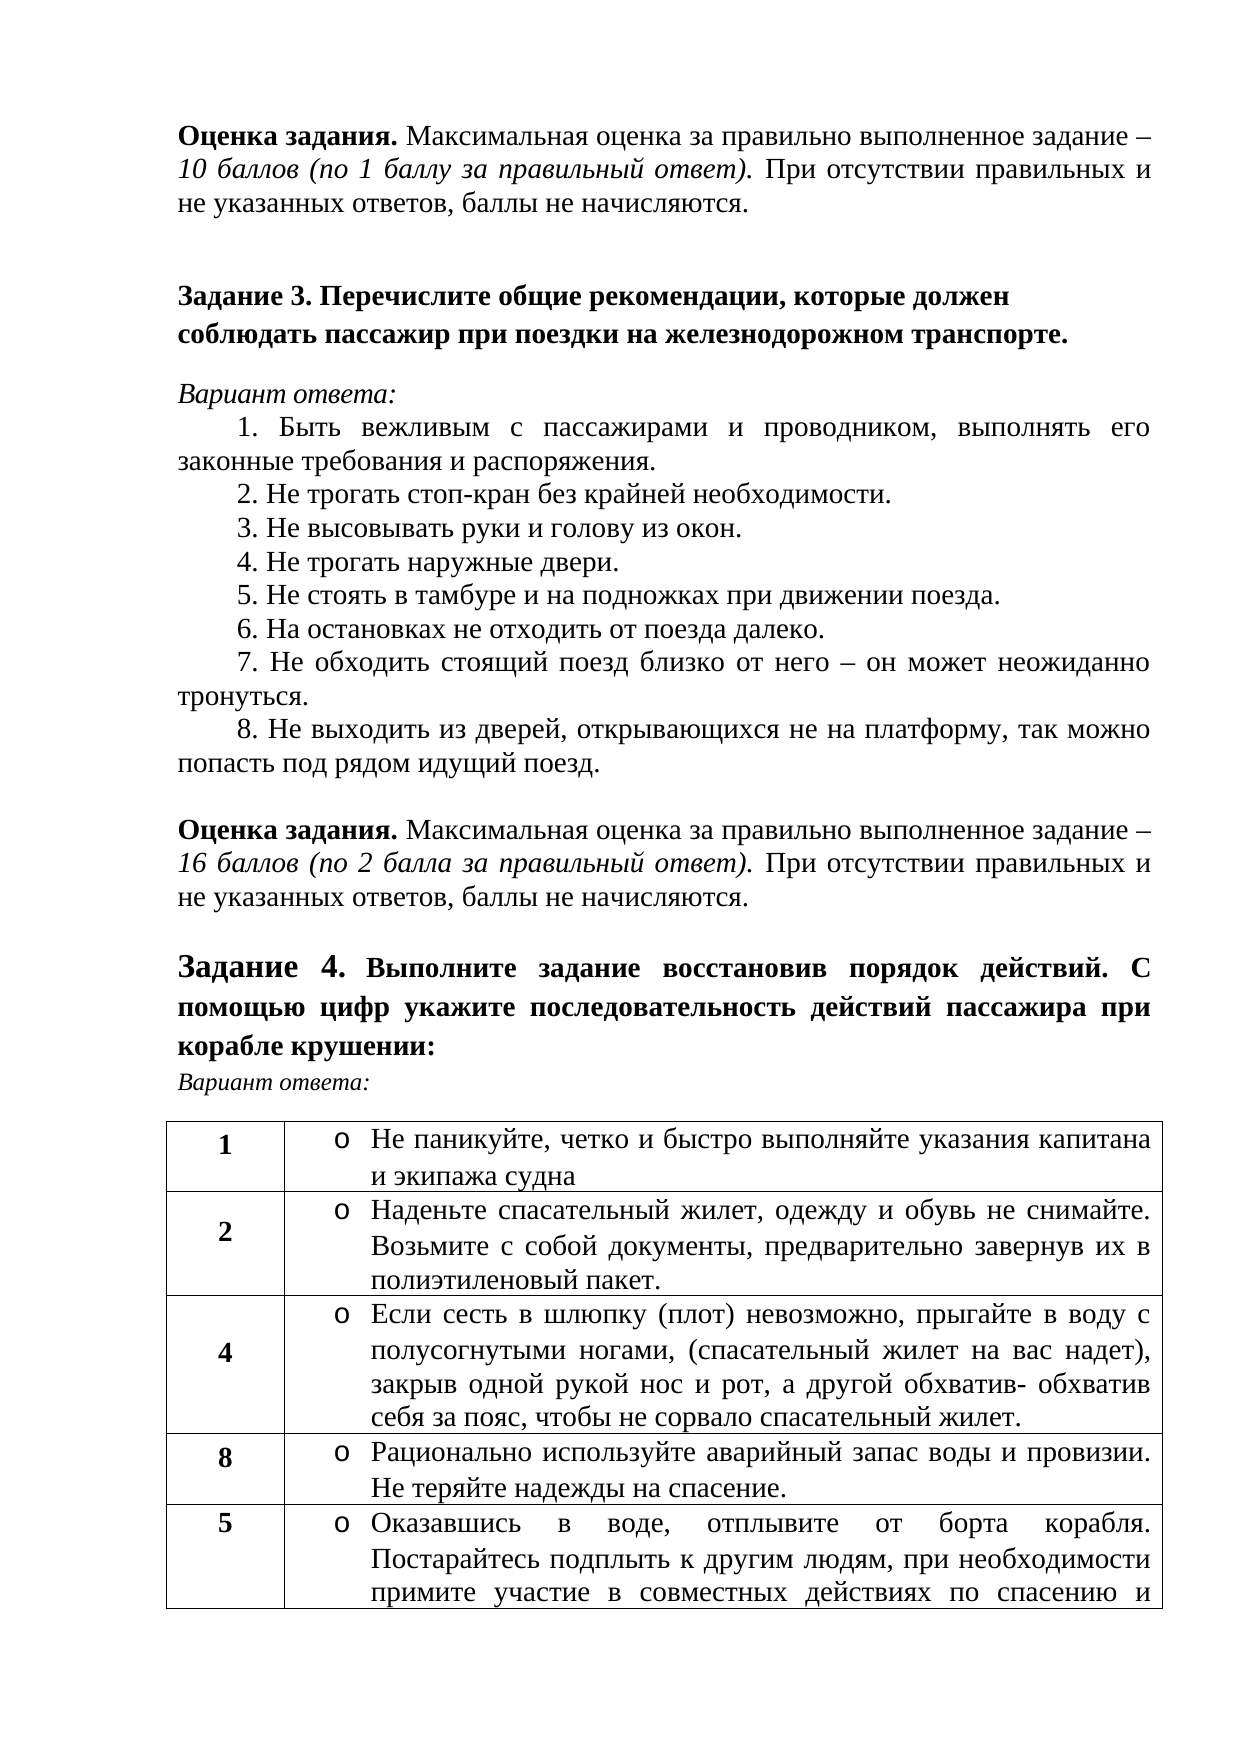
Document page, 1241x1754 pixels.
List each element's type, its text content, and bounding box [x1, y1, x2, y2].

table_header Не паникуйте, четко и быстро выполняйте указания капитана и экипажа судна [285, 1122, 1162, 1191]
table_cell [285, 1505, 1162, 1608]
text 2. Не трогать стоп-кран без крайней необходимости. [177, 477, 1152, 510]
text 3. Не высовывать руки и голову из окон. [177, 510, 1152, 544]
text 4. Не трогать наружные двери. [177, 544, 1152, 577]
table_cell Рационально используйте аварийный запас воды и провизии. Не теряйте надежды на спасение. [285, 1434, 1162, 1504]
text Задание 4. Выполните задание восстановив порядок действий. С помощью цифр укажите последовательность действий пассажира при корабле крушении: [177, 946, 1152, 1062]
table_cell Наденьте спасательный жилет, одежду и обувь не снимайте. Возьмите с собой документы, предварительно завернув их в полиэтиленовый пакет. [285, 1192, 1162, 1295]
text 1. быть вежливым с пассажирами и проводником, выполнять его законные требования и распоряжения. [177, 409, 1152, 477]
table_cell 5 [167, 1505, 284, 1608]
text Вариант ответа: [177, 1067, 1152, 1095]
text 8. Не выходить из дверей, открывающихся не на платформу, так можно попасть под рядом идущий поезд. [177, 711, 1152, 778]
text 7. Не обходить стоящий поезд близко от него – он может неожиданно тронуться. [177, 644, 1152, 711]
text 6. На остановках не отходить от поезда далеко. [177, 611, 1152, 644]
text 5. Не стоять в тамбуре и на подножках при движении поезда. [177, 577, 1152, 611]
table_cell 8 [167, 1434, 284, 1504]
table_cell 2 [167, 1192, 284, 1295]
text Оценка задания. Максимальная оценка за правильно выполненное задание – 16 баллов (по 2 балла за правильный ответ). При отсутствии правильных и не указанных ответов, баллы не начисляются. [177, 812, 1152, 913]
table_cell Если сесть в шлюпку (плот) невозможно, прыгайте в воду с полусогнутыми ногами, (спасательный жилет на вас надет), закрыв одной рукой нос и рот, а другой обхватив- обхватив себя за пояс, чтобы не сорвало спасательный жилет. [285, 1296, 1162, 1433]
table_header 1 [167, 1122, 284, 1191]
text Оценка задания. Максимальная оценка за правильно выполненное задание – 10 баллов (по 1 баллу за правильный ответ). При отсутствии правильных и не указанных ответов, баллы не начисляются. [177, 118, 1152, 219]
table_cell 4 [167, 1296, 284, 1433]
text Задание 3. Перечислите общие рекомендации, которые должен соблюдать пассажир при поездки на железнодорожном транспорте. [177, 278, 1152, 350]
text Вариант ответа: [177, 376, 1152, 409]
